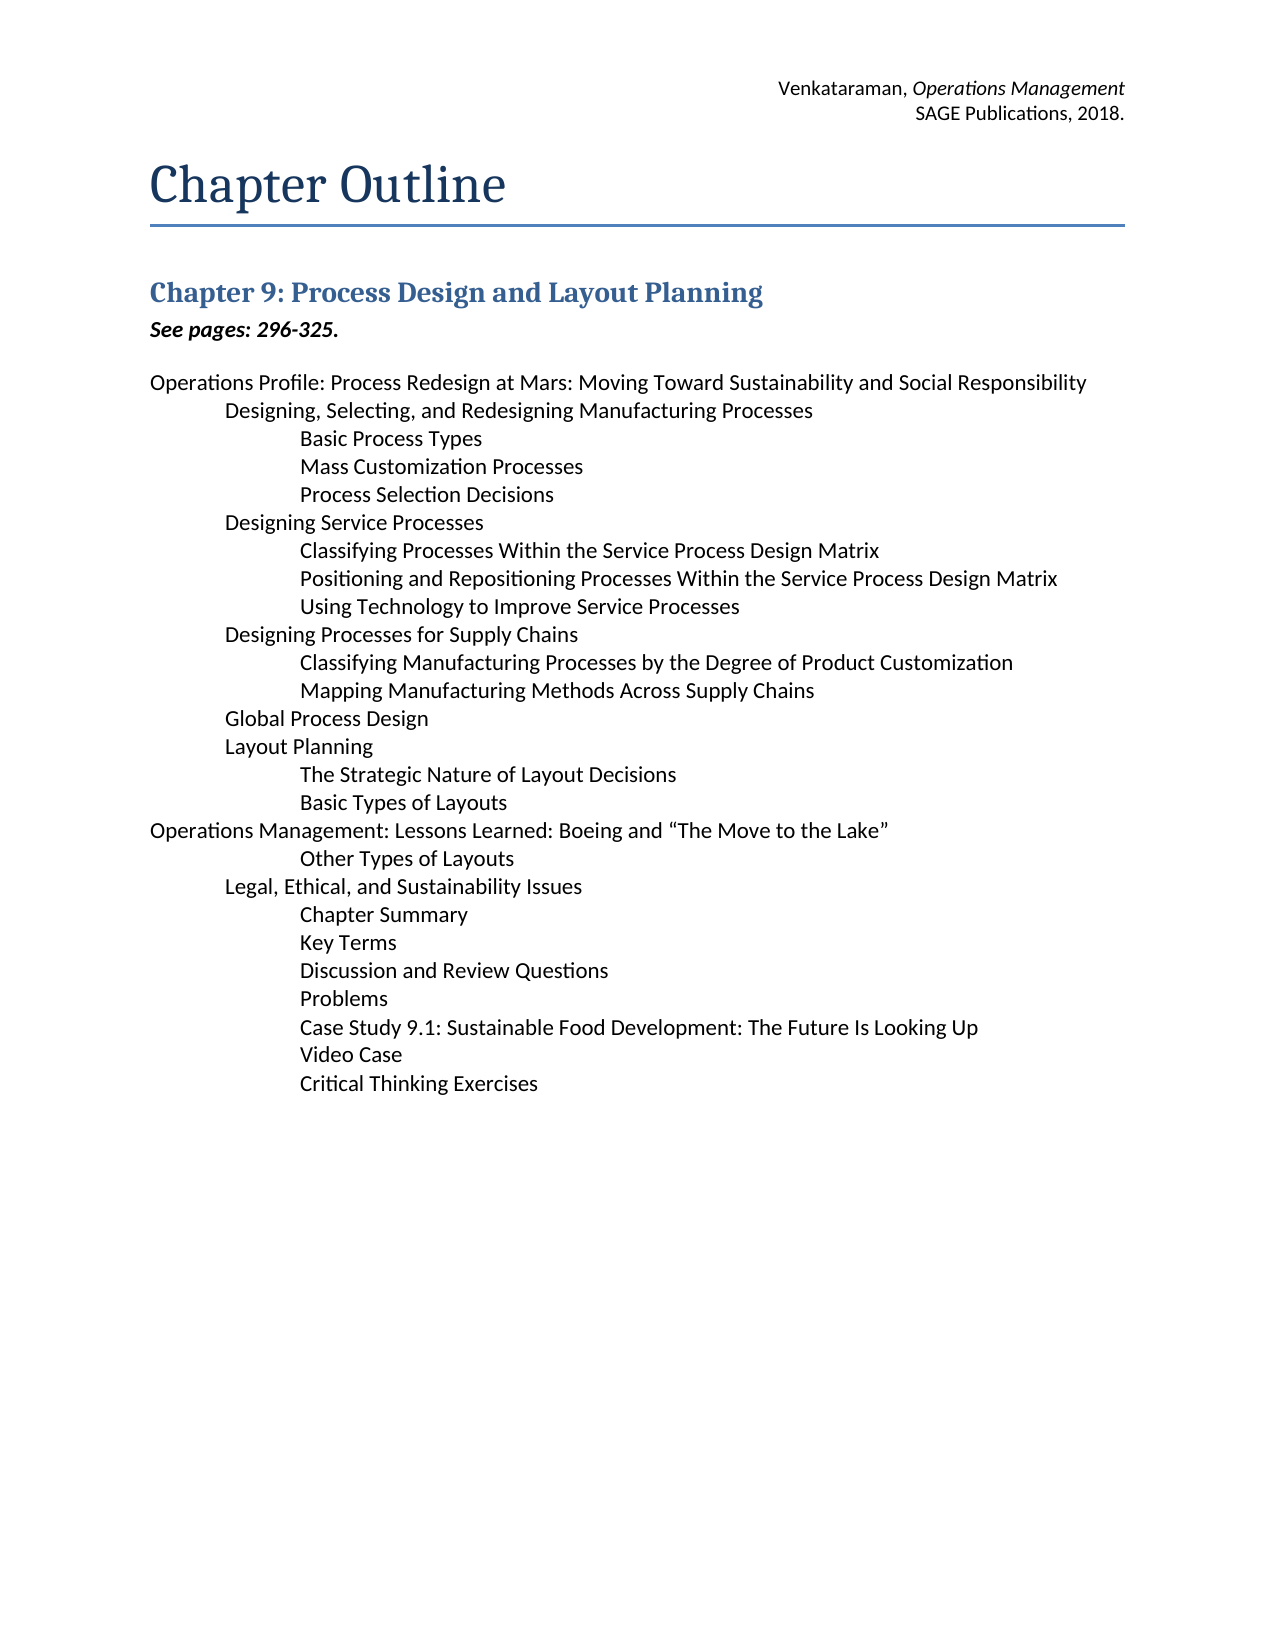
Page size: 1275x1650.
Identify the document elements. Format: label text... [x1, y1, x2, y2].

text Global Process Design [150, 704, 1125, 732]
text Layout Planning [150, 732, 1125, 760]
text Using Technology to Improve Service Processes [150, 592, 1125, 620]
text Process Selection Decisions [150, 480, 1125, 508]
text Designing Processes for Supply Chains [150, 620, 1125, 648]
text Operations Profile: Process Redesign at Mars: Moving Toward Sustainability and Social Responsibility [150, 368, 1125, 396]
text Case Study 9.1: Sustainable Food Development: The Future Is Looking Up [150, 1013, 1125, 1041]
text Other Types of Layouts [150, 844, 1125, 872]
text Mass Customization Processes [150, 452, 1125, 480]
text Designing, Selecting, and Redesigning Manufacturing Processes [150, 396, 1125, 424]
text Critical Thinking Exercises [150, 1069, 1125, 1097]
subtitle Chapter 9: Process Design and Layout Planning [150, 277, 1125, 310]
text Classifying Processes Within the Service Process Design Matrix [150, 536, 1125, 564]
text Positioning and Repositioning Processes Within the Service Process Design Matrix [150, 564, 1125, 592]
text Mapping Manufacturing Methods Across Supply Chains [150, 676, 1125, 704]
text Legal, Ethical, and Sustainability Issues [150, 872, 1125, 901]
text Classifying Manufacturing Processes by the Degree of Product Customization [150, 648, 1125, 676]
text The Strategic Nature of Layout Decisions [150, 760, 1125, 788]
text Basic Process Types [150, 424, 1125, 452]
text Chapter Summary [150, 901, 1125, 928]
text Operations Management: Lessons Learned: Boeing and “The Move to the Lake” [150, 816, 1125, 844]
text See pages: 296-325. [150, 315, 1125, 343]
text Discussion and Review Questions [150, 957, 1125, 984]
title Chapter Outline [150, 154, 1125, 224]
text Key Terms [150, 928, 1125, 957]
text Basic Types of Layouts [150, 788, 1125, 816]
text Designing Service Processes [150, 508, 1125, 536]
text Problems [150, 984, 1125, 1013]
text Video Case [150, 1041, 1125, 1069]
